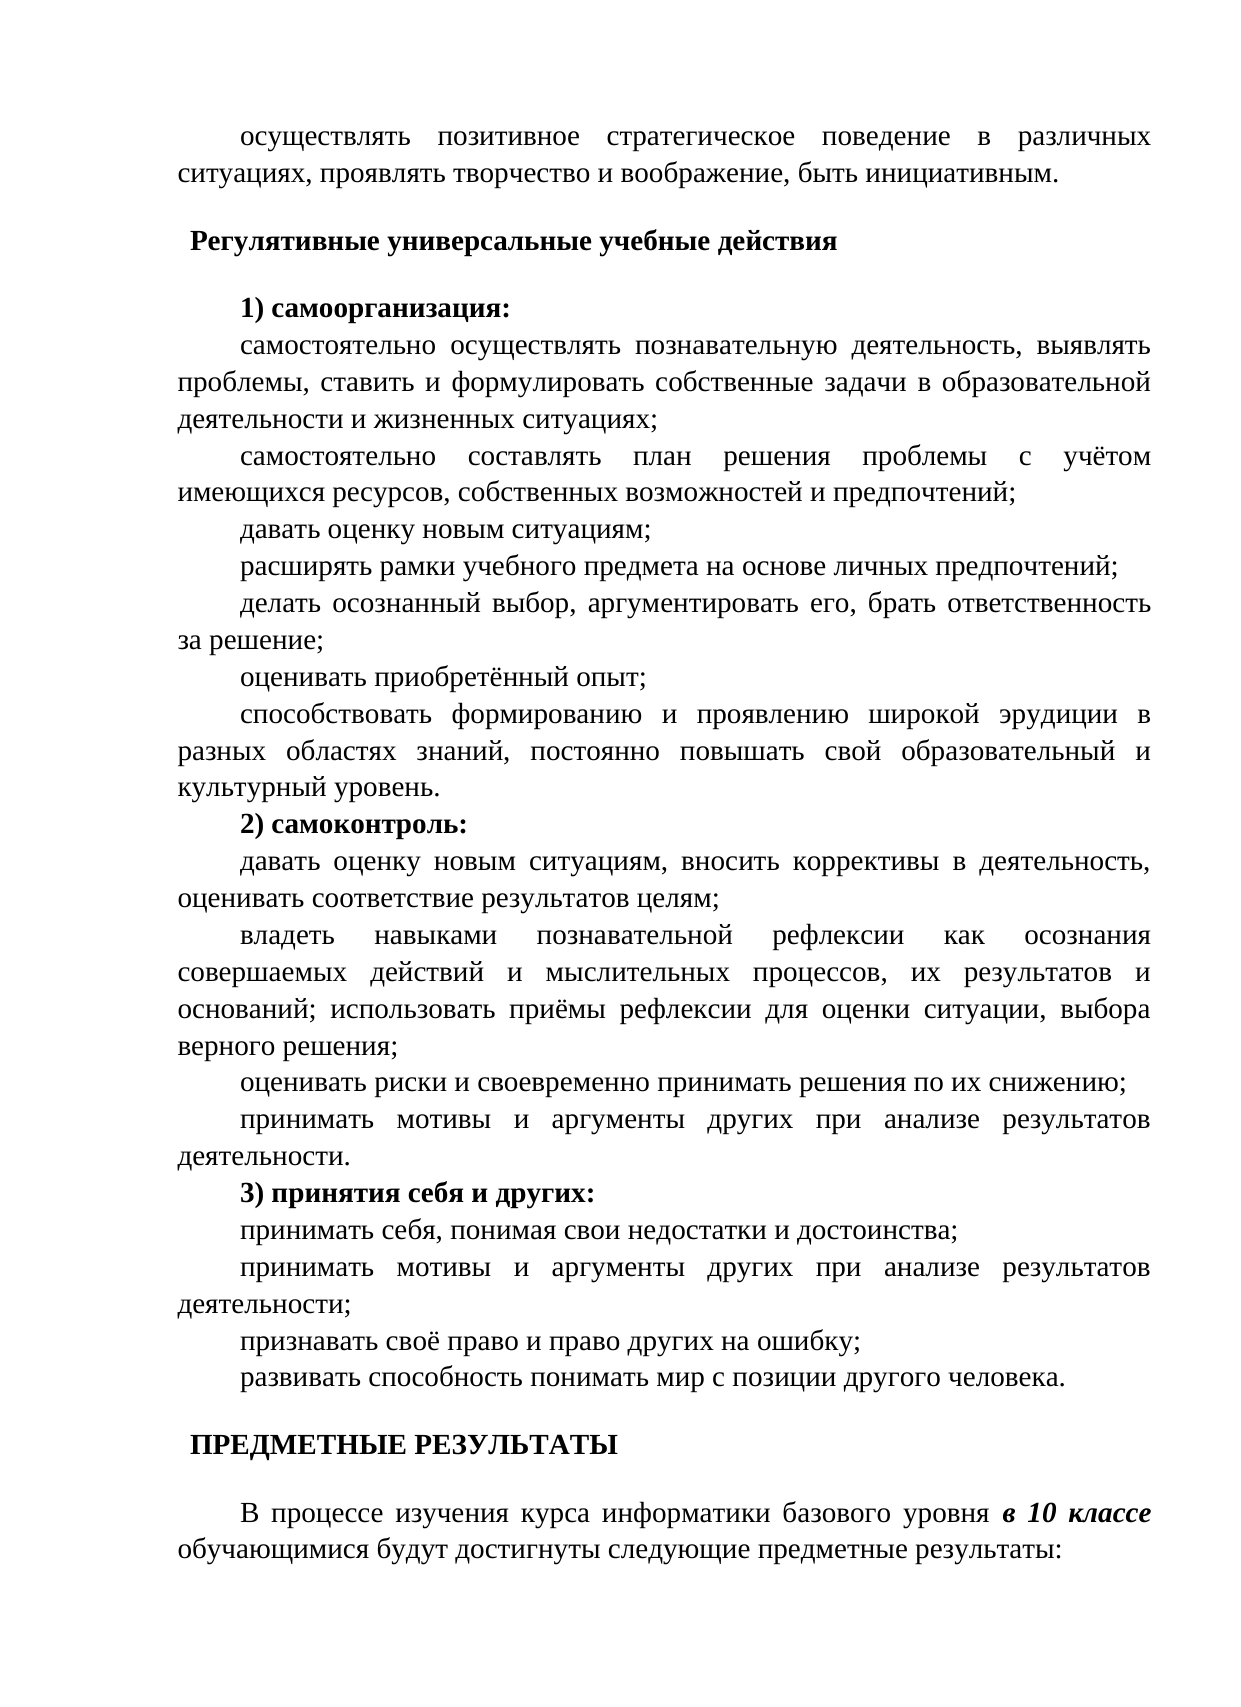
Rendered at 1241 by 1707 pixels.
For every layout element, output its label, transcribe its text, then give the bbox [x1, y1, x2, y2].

text 3) принятия себя и других: [177, 1175, 1152, 1209]
text развивать способность понимать мир с позиции другого человека. [177, 1359, 1152, 1393]
text осуществлять позитивное стратегическое поведение в различных ситуациях, проявлять творчество и воображение, быть инициативным. [177, 118, 1152, 188]
text Регулятивные универсальные учебные действия [190, 223, 1152, 256]
text оценивать риски и своевременно принимать решения по их снижению; [177, 1064, 1152, 1098]
text владеть навыками познавательной рефлексии как осознания совершаемых действий и мыслительных процессов, их результатов и оснований; использовать приёмы рефлексии для оценки ситуации, выбора верного решения; [177, 917, 1152, 1061]
text принимать себя, понимая свои недостатки и достоинства; [177, 1212, 1152, 1246]
text давать оценку новым ситуациям; [177, 511, 1152, 545]
text В процессе изучения курса информатики базового уровня в 10 классе обучающимися будут достигнуты следующие предметные результаты: [177, 1495, 1152, 1565]
text оценивать приобретённый опыт; [177, 659, 1152, 692]
text способствовать формированию и проявлению широкой эрудиции в разных областях знаний, постоянно повышать свой образовательный и культурный уровень. [177, 696, 1152, 803]
text принимать мотивы и аргументы других при анализе результатов деятельности. [177, 1101, 1152, 1172]
text делать осознанный выбор, аргументировать его, брать ответственность за решение; [177, 585, 1152, 656]
text ПРЕДМЕТНЫЕ РЕЗУЛЬТАТЫ [190, 1427, 1152, 1461]
text признавать своё право и право других на ошибку; [177, 1323, 1152, 1356]
text 2) самоконтроль: [177, 806, 1152, 840]
text 1) самоорганизация: [177, 290, 1152, 324]
text принимать мотивы и аргументы других при анализе результатов деятельности; [177, 1249, 1152, 1319]
text самостоятельно составлять план решения проблемы с учётом имеющихся ресурсов, собственных возможностей и предпочтений; [177, 438, 1152, 508]
text давать оценку новым ситуациям, вносить коррективы в деятельность, оценивать соответствие результатов целям; [177, 843, 1152, 914]
text расширять рамки учебного предмета на основе личных предпочтений; [177, 548, 1152, 582]
text самостоятельно осуществлять познавательную деятельность, выявлять проблемы, ставить и формулировать собственные задачи в образовательной деятельности и жизненных ситуациях; [177, 327, 1152, 434]
